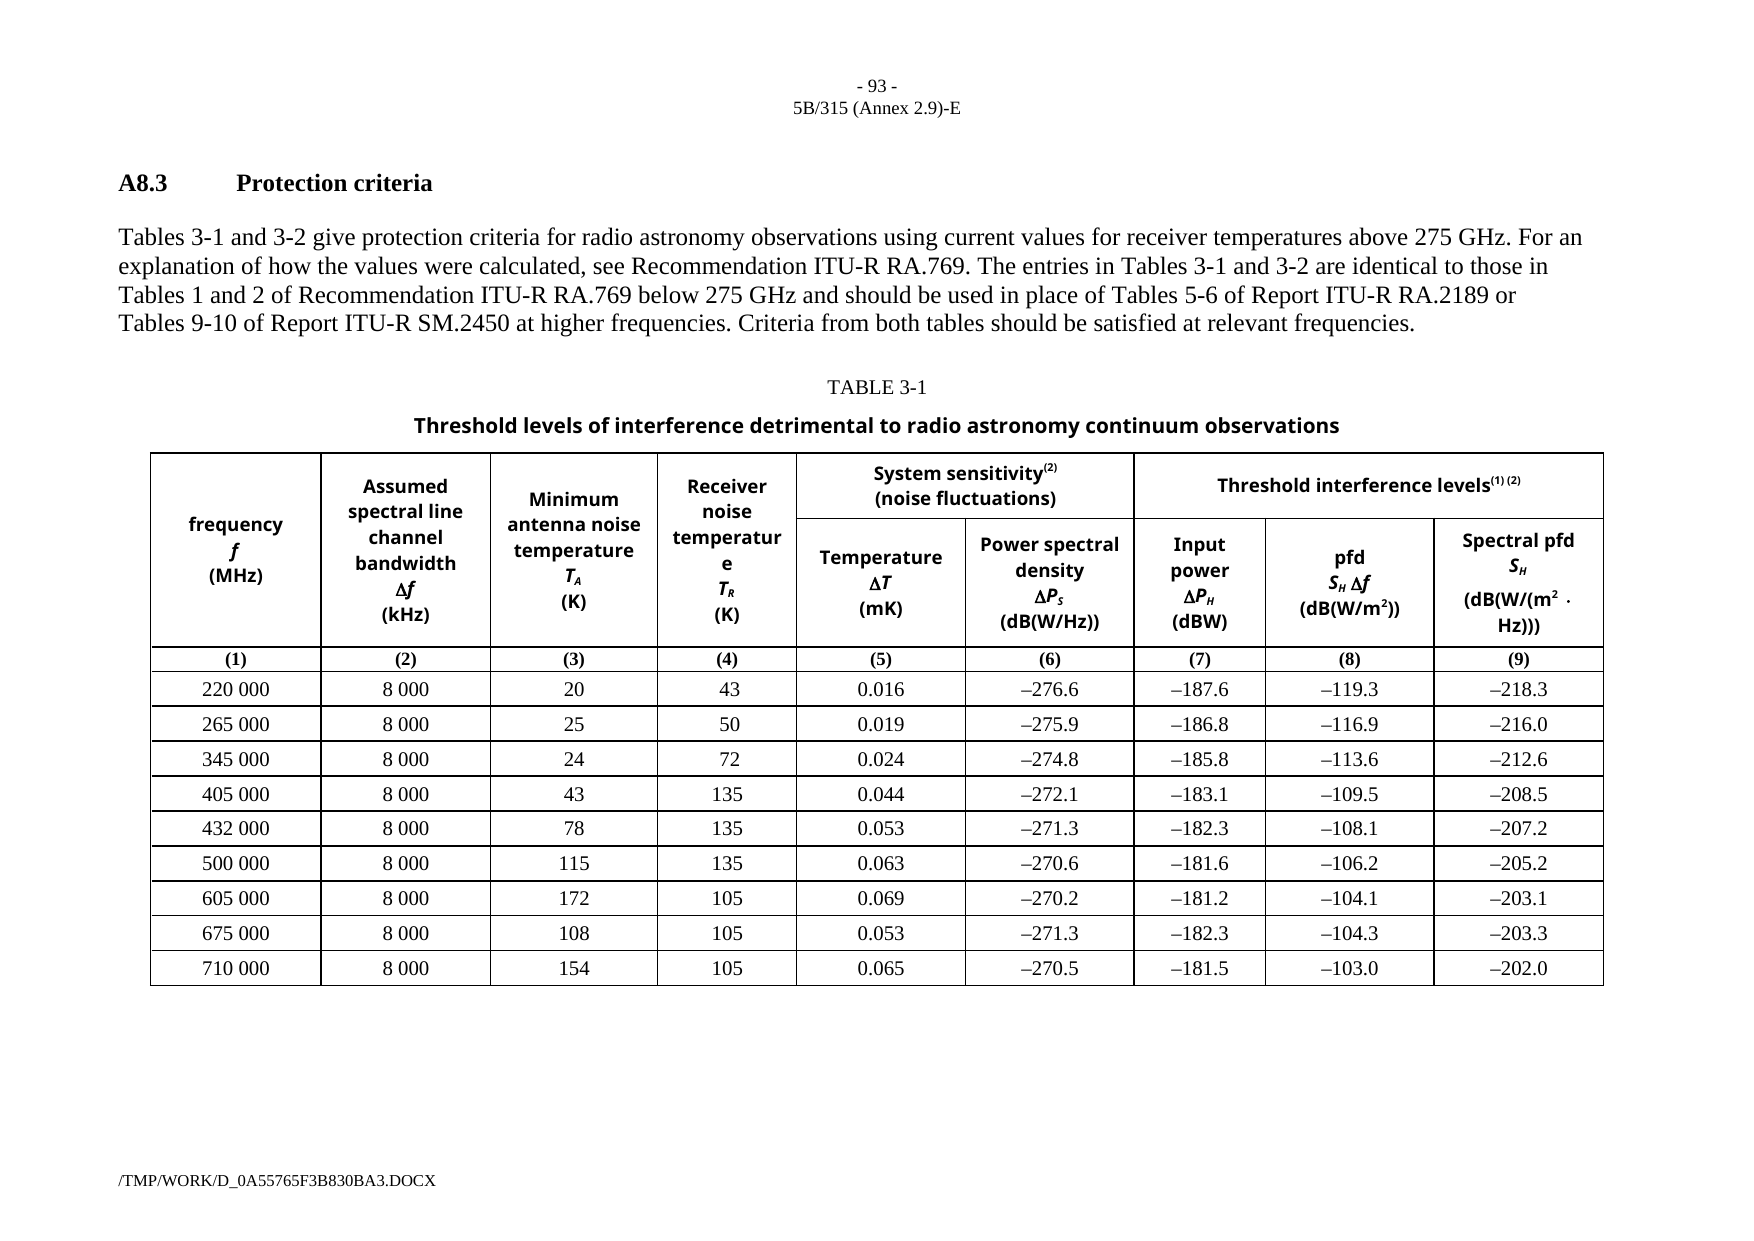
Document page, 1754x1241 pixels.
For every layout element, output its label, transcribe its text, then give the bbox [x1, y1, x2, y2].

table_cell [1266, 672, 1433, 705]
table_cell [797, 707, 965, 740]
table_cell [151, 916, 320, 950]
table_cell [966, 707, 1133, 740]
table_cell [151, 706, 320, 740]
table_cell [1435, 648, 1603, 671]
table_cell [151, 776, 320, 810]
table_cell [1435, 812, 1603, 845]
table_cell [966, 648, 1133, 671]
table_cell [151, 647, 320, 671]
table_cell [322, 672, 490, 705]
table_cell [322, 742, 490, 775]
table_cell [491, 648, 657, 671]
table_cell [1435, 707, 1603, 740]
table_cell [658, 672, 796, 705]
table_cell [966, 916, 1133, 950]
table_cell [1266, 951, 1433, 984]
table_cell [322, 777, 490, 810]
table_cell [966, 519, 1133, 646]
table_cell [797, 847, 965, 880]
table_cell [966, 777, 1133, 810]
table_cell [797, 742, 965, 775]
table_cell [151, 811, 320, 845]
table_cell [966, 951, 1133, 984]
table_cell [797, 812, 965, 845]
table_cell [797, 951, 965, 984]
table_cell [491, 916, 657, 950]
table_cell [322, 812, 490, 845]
text Table 3-1 [118, 375, 1636, 399]
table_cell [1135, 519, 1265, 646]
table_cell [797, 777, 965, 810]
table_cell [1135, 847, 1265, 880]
title Tables 3-1 and 3-2 give protection criteria for radio astronomy observations using current values for receiver temperatures above 275 GHz. For an explanation of how the values were calculated, see Recommendation ITU-R RA.769. The entries in Tables 3-1 and 3-2 are identical to those in Tables 1 and 2 of Recommendation ITU-R RA.769 below 275 GHz and should be used in place of Tables 5-6 of Report ITU-R RA.2189 or Tables 9-10 of Report ITU-R SM.2450 at higher frequencies. Criteria from both tables should be satisfied at relevant frequencies. [118, 222, 1636, 337]
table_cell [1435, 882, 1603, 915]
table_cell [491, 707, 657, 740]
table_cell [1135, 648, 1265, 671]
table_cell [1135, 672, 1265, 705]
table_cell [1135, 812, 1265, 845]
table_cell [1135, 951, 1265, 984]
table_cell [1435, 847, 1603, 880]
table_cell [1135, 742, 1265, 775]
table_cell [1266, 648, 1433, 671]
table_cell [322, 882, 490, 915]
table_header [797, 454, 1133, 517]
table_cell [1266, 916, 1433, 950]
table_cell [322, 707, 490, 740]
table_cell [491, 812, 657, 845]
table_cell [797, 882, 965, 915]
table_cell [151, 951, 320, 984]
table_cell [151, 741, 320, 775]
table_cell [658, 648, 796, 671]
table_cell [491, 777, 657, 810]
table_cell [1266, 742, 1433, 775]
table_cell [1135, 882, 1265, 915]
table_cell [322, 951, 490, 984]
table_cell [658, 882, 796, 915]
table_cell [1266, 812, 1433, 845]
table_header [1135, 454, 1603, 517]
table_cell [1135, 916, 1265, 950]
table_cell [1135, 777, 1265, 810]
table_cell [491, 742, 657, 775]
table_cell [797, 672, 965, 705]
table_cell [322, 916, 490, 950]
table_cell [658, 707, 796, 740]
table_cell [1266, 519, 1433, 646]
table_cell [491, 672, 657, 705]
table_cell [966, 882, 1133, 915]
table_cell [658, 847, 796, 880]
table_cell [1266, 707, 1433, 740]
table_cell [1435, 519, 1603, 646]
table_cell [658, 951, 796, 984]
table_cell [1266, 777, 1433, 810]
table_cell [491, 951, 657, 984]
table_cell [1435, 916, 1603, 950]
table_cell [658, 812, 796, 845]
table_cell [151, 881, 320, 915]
title Threshold levels of interference detrimental to radio astronomy continuum observations [118, 411, 1636, 440]
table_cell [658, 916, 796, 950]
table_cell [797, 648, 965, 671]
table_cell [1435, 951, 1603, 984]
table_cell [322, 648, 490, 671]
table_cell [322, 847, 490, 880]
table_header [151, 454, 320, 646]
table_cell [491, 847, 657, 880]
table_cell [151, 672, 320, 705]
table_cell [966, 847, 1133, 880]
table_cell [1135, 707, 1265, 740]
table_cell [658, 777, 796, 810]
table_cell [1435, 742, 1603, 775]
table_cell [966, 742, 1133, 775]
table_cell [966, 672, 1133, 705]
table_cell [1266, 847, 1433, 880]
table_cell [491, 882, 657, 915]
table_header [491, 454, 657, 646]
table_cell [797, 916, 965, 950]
subtitle A8.3 Protection criteria [118, 168, 1636, 197]
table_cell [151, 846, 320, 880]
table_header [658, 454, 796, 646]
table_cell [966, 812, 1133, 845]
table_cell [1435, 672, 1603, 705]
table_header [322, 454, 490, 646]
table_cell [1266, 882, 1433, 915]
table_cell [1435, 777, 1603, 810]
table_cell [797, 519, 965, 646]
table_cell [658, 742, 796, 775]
